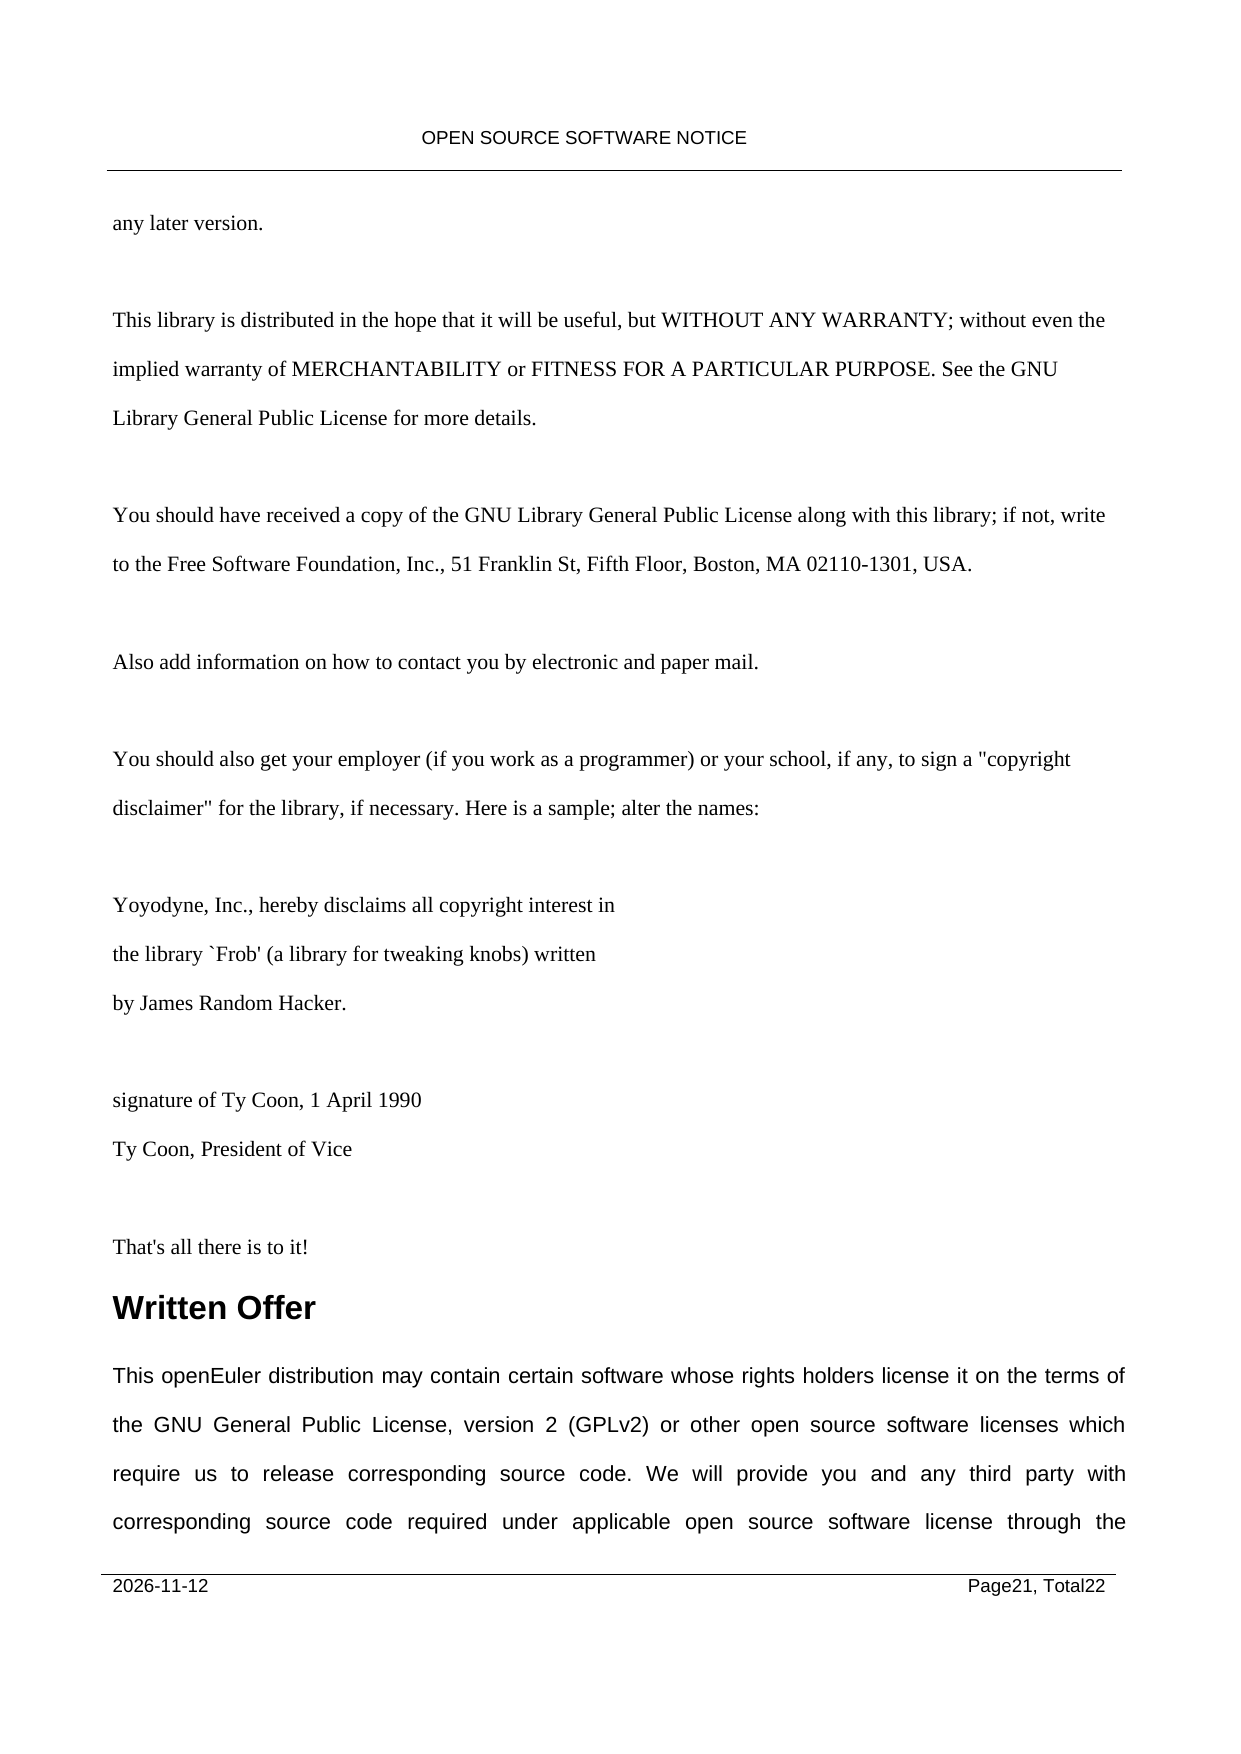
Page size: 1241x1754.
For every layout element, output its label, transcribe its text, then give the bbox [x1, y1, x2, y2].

text Written Offer [112, 1275, 1128, 1340]
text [112, 206, 1128, 1263]
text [112, 1359, 1128, 1538]
